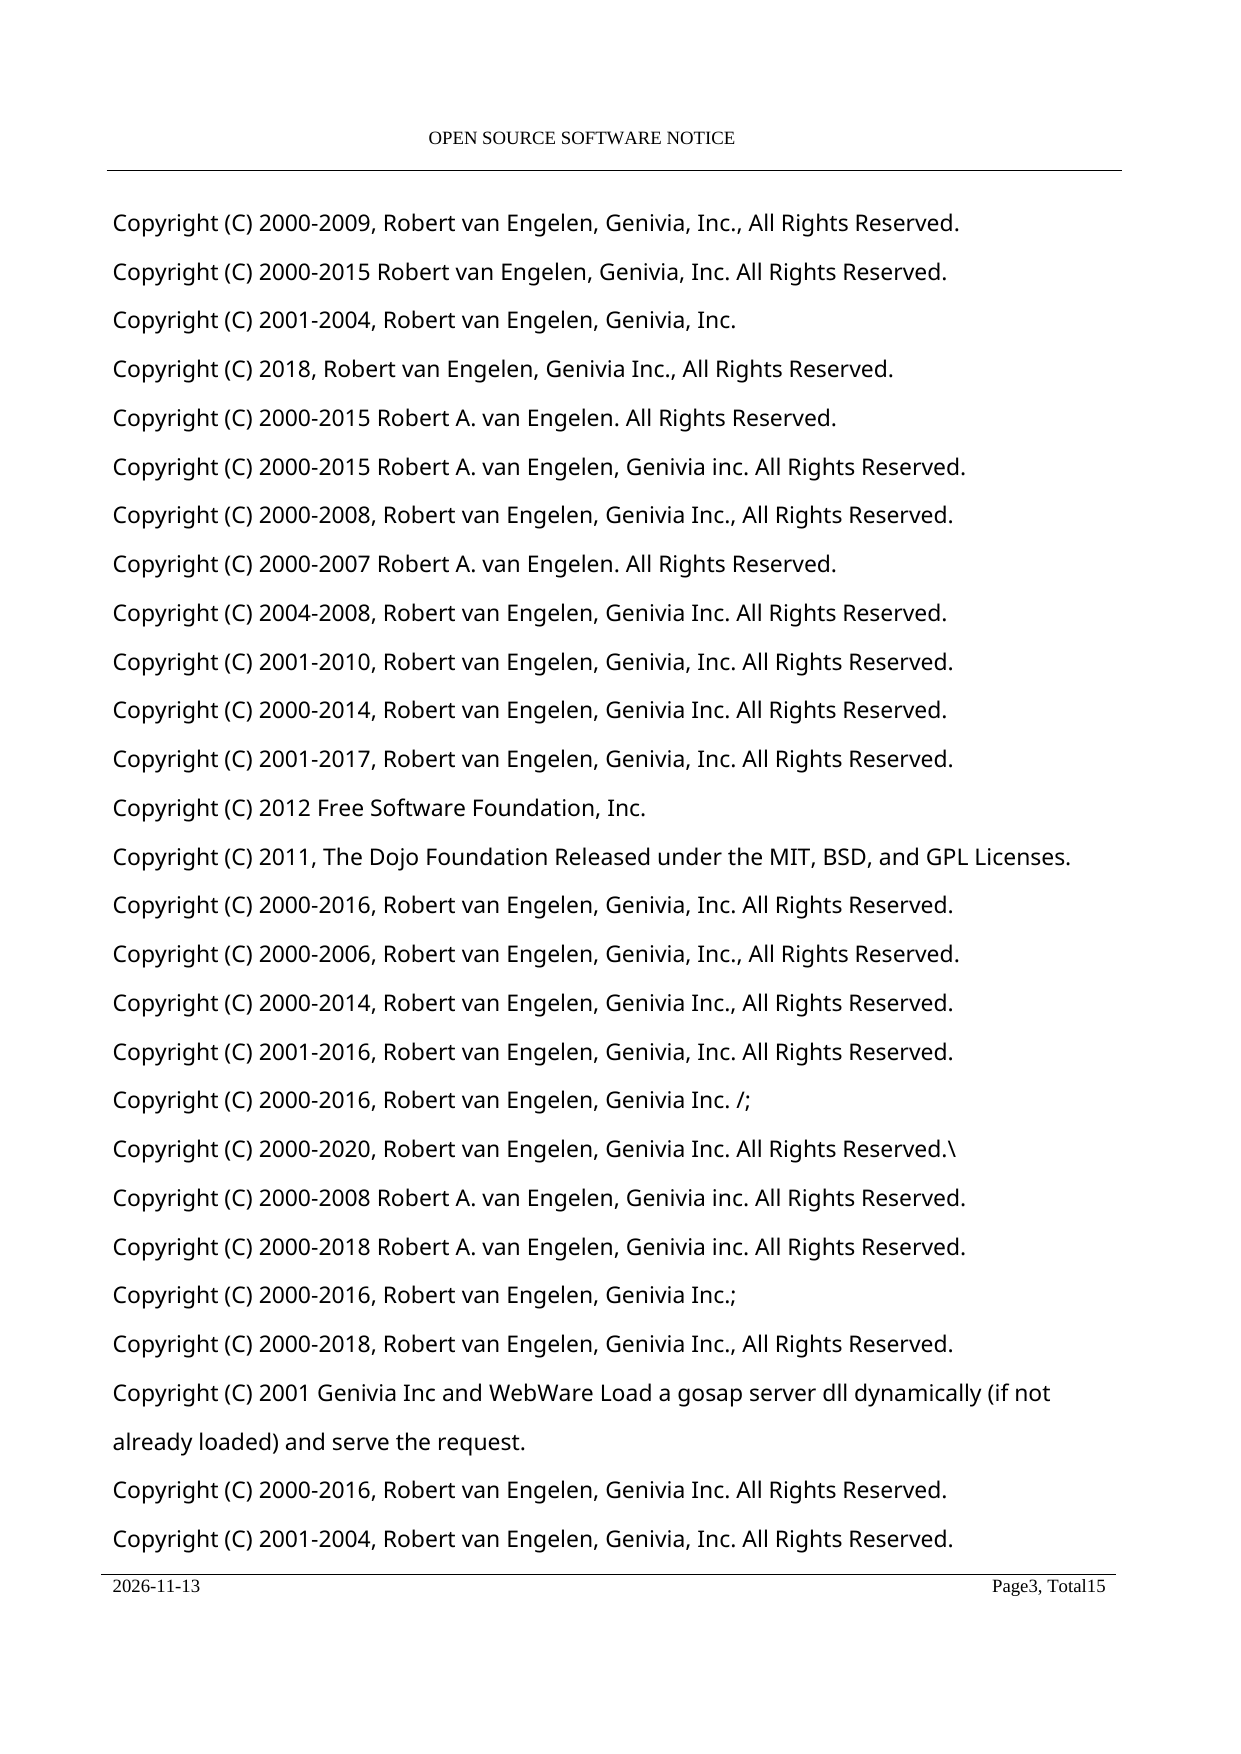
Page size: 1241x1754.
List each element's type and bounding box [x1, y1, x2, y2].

text [112, 206, 1128, 1555]
